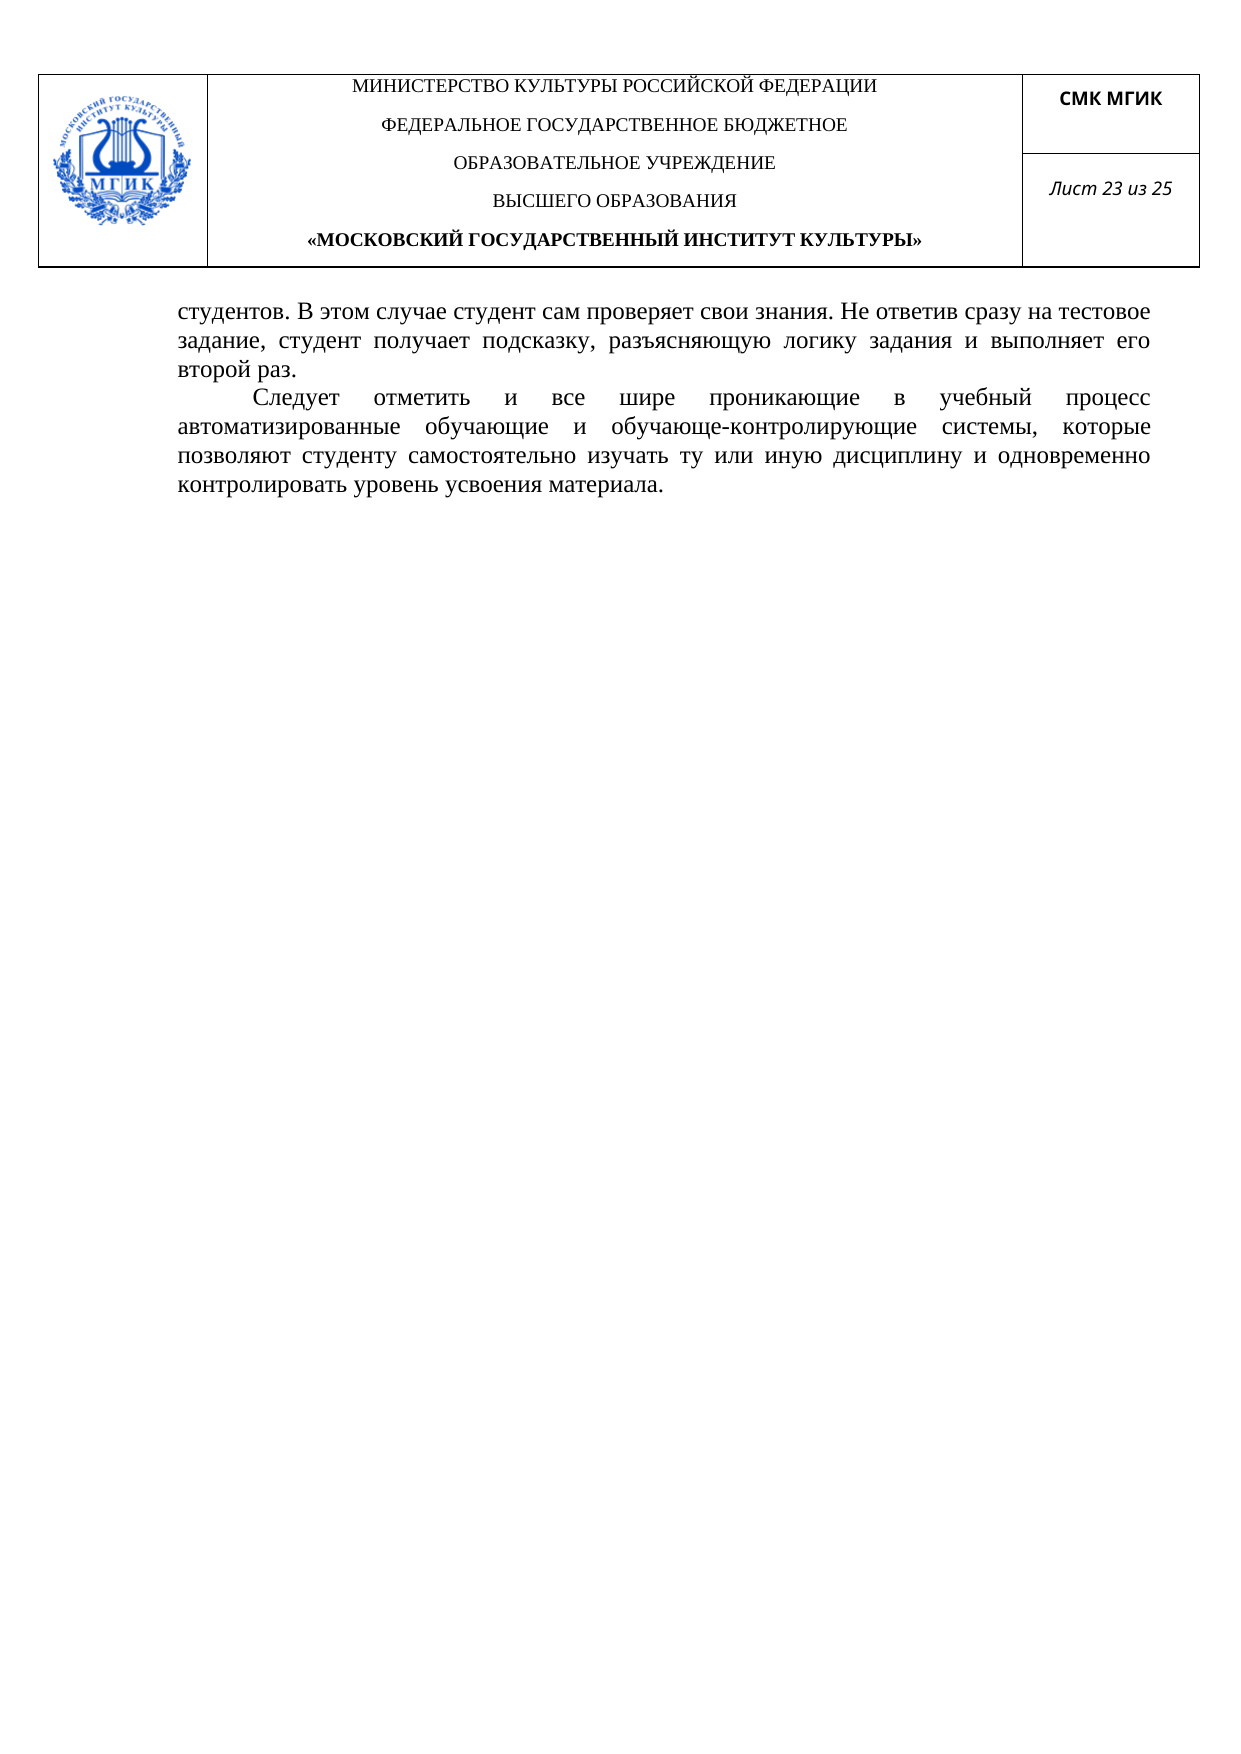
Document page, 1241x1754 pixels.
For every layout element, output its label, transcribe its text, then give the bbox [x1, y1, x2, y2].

picture [48, 83, 196, 250]
text Следует отметить и все шире проникающие в учебный процесс автоматизированные обучающие и обучающе-контролирующие системы, которые позволяют студенту самостоятельно изучать ту или иную дисциплину и одновременно контролировать уровень усвоения материала. [177, 382, 1152, 497]
